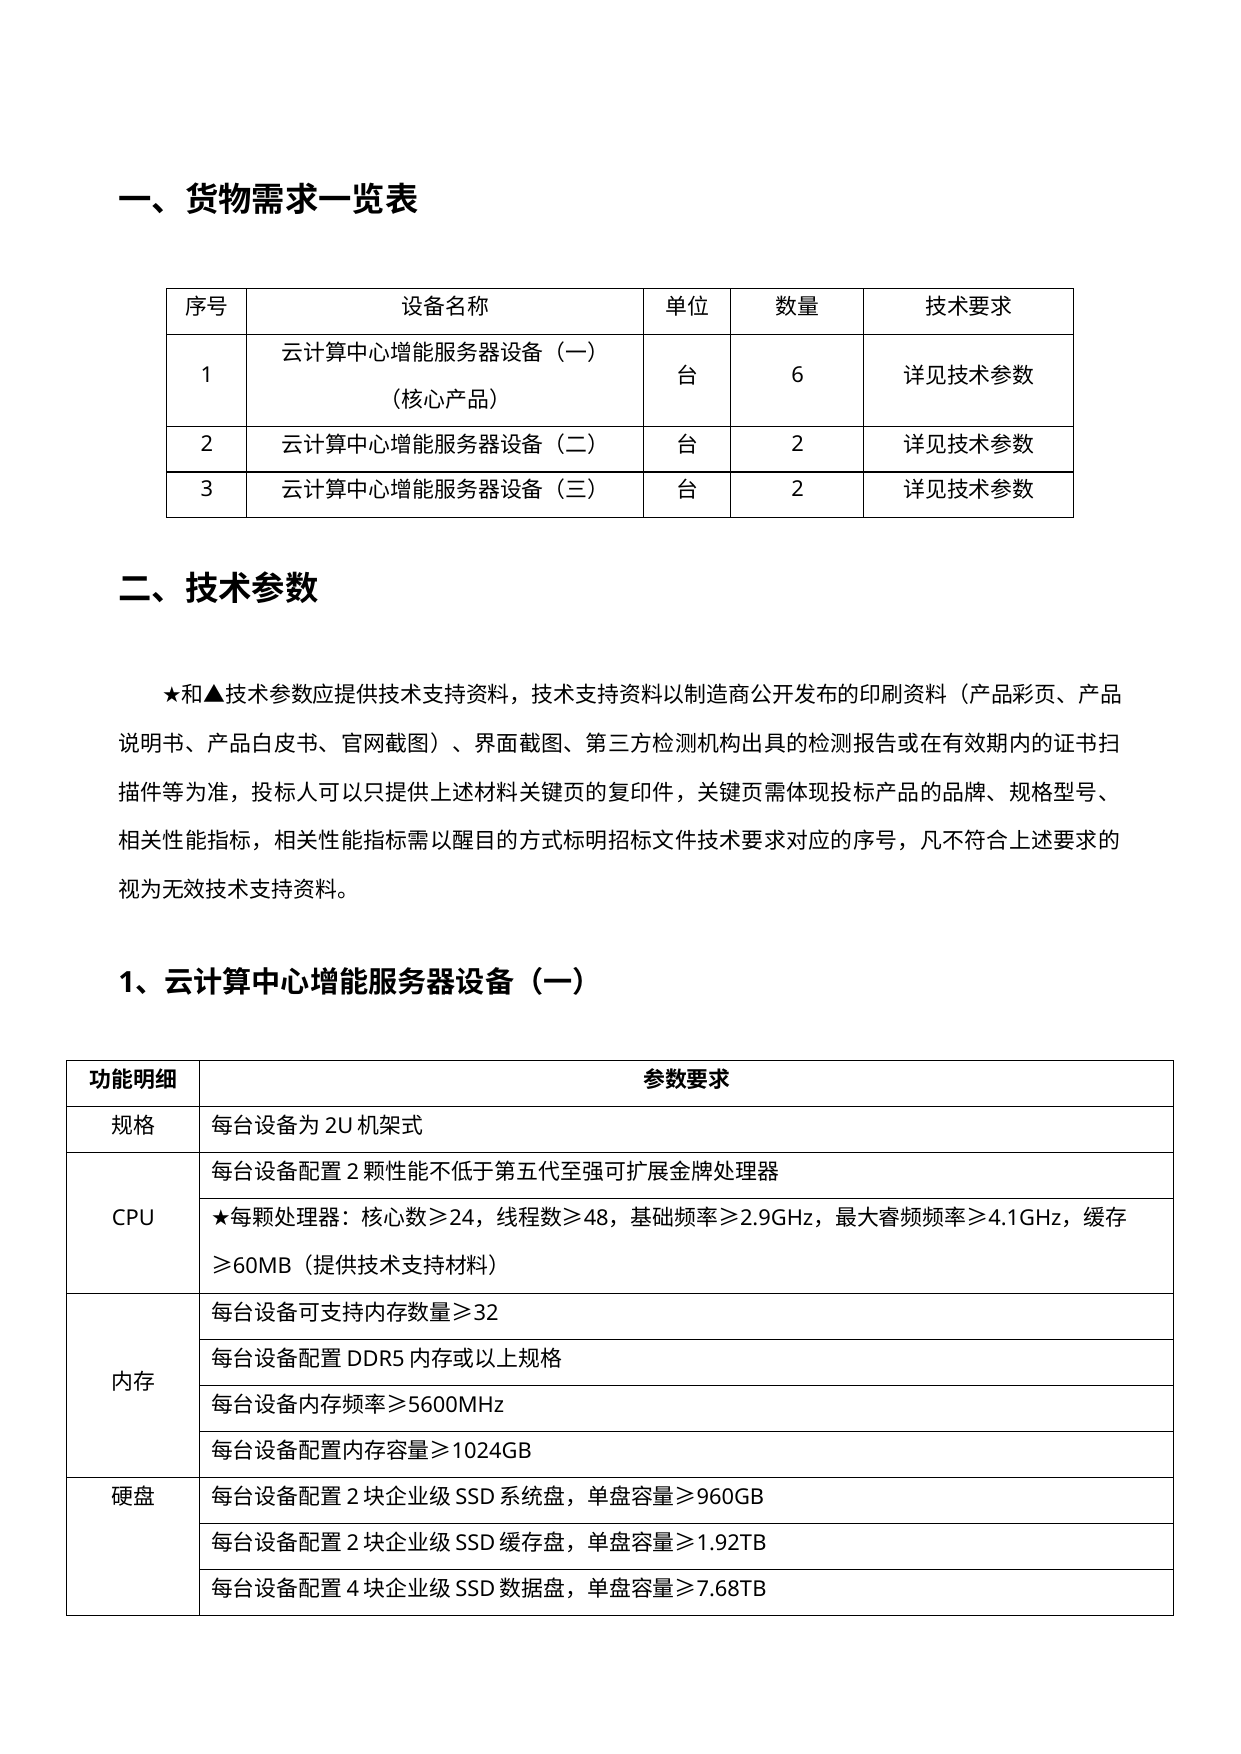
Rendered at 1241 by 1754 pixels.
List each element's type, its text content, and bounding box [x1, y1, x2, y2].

table_cell 每台设备为2U机架式 [200, 1107, 1173, 1152]
table_cell 2 [731, 473, 863, 517]
table_cell 2 [167, 427, 246, 471]
table_cell 每台设备配置内存容量≥1024GB [200, 1432, 1173, 1477]
table_cell 详见技术参数 [864, 473, 1073, 517]
table_cell 每台设备配置2颗性能不低于第五代至强可扩展金牌处理器 [200, 1153, 1173, 1198]
table_cell 每台设备配置DDR5内存或以上规格 [200, 1340, 1173, 1385]
table_header 功能明细 [67, 1061, 199, 1106]
table_header 单位 [644, 289, 730, 333]
table_cell 每台设备内存频率≥5600MHz [200, 1386, 1173, 1431]
table_cell 6 [731, 335, 863, 426]
table_header 序号 [167, 289, 246, 333]
table_header 参数要求 [200, 1061, 1173, 1106]
table_cell 云计算中心增能服务器设备（三） [247, 473, 643, 517]
subtitle 技术参数 [118, 553, 1122, 618]
table_cell 每台设备可支持内存数量≥32 [200, 1294, 1173, 1339]
table_cell 1 [167, 335, 246, 426]
table_cell 详见技术参数 [864, 335, 1073, 426]
table_cell 云计算中心增能服务器设备（二） [247, 427, 643, 471]
text ★和▲技术参数应提供技术支持资料，技术支持资料以制造商公开发布的印刷资料（产品彩页、产品说明书、产品白皮书、官网截图）、界面截图、第三方检测机构出具的检测报告或在有效期内的证书扫描件等为准，投标人可以只提供上述材料关键页的复印件，关键页需体现投标产品的品牌、规格型号、相关性能指标，相关性能指标需以醒目的方式标明招标文件技术要求对应的序号，凡不符合上述要求的视为无效技术支持资料。 [118, 677, 1122, 904]
table_header 技术要求 [864, 289, 1073, 333]
subtitle 1、云计算中心增能服务器设备（一） [118, 947, 1122, 1012]
table_cell ★每颗处理器：核心数≥24，线程数≥48，基础频率≥2.9GHz，最大睿频频率≥4.1GHz，缓存≥60MB（提供技术支持材料） [200, 1199, 1173, 1293]
table_cell 每台设备配置2块企业级SSD缓存盘，单盘容量≥1.92TB [200, 1524, 1173, 1569]
subtitle 一、货物需求一览表 [118, 165, 1122, 230]
table_cell 台 [644, 473, 730, 517]
table_cell 每台设备配置2块企业级SSD系统盘，单盘容量≥960GB [200, 1478, 1173, 1523]
table_cell 详见技术参数 [864, 427, 1073, 471]
table_cell CPU [67, 1153, 199, 1293]
table_cell 台 [644, 427, 730, 471]
table_cell 规格 [67, 1107, 199, 1152]
table_cell 3 [167, 473, 246, 517]
table_cell 每台设备配置4块企业级SSD数据盘，单盘容量≥7.68TB [200, 1570, 1173, 1615]
table_cell 硬盘 [67, 1478, 199, 1615]
table_cell 2 [731, 427, 863, 471]
table_header 数量 [731, 289, 863, 333]
table_cell 台 [644, 335, 730, 426]
table_cell 云计算中心增能服务器设备（一） （核心产品） [247, 335, 643, 426]
table_cell 内存 [67, 1294, 199, 1477]
table_header 设备名称 [247, 289, 643, 333]
